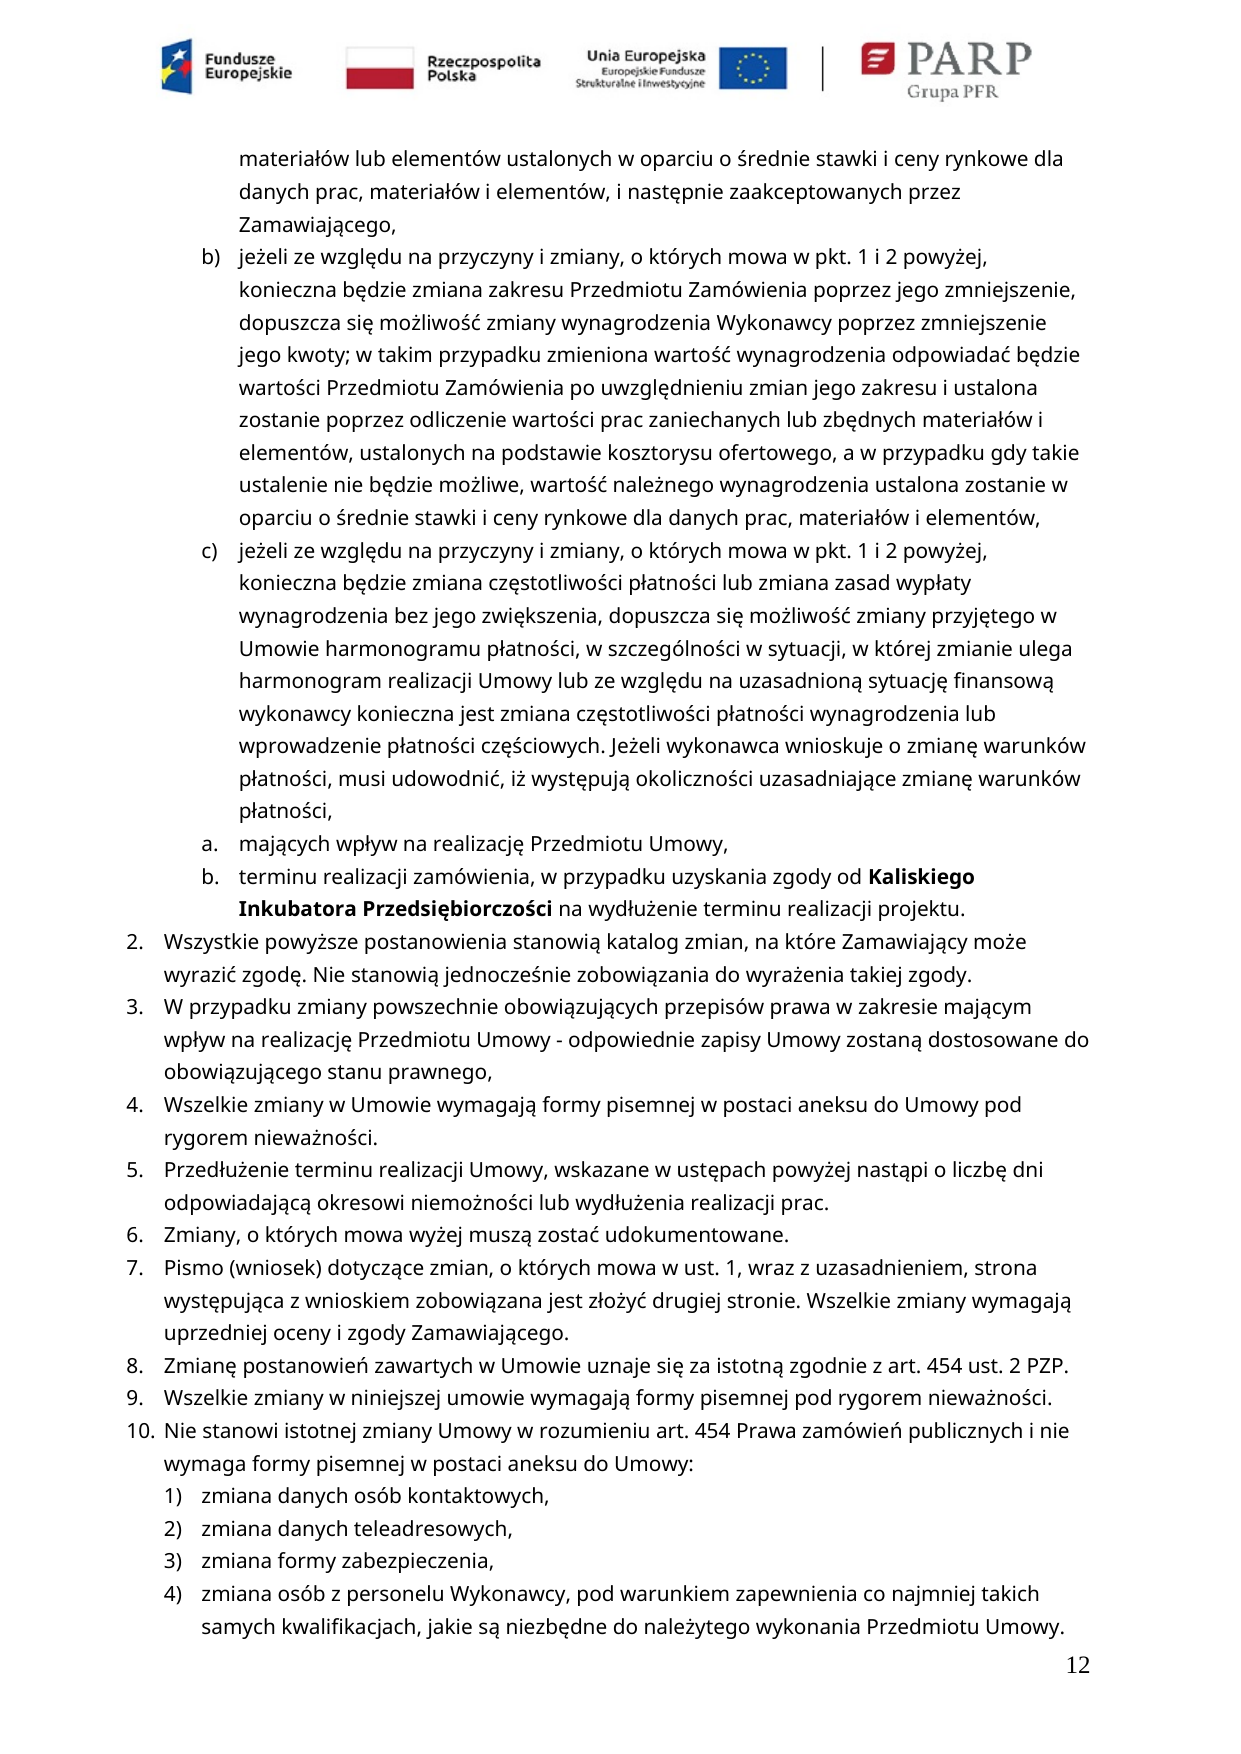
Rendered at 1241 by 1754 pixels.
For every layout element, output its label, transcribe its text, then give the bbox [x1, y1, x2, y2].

picture [138, 14, 1041, 116]
list Pismo (wniosek) dotyczące zmian, o których mowa w ust. 1, wraz z uzasadnieniem, strona występująca z wnioskiem zobowiązana jest złożyć drugiej stronie. Wszelkie zmiany wymagają uprzedniej oceny i zgody Zamawiającego. [126, 1253, 1090, 1347]
list Zmianę postanowień zawartych w Umowie uznaje się za istotną zgodnie z art. 454 ust. 2 PZP. [126, 1351, 1090, 1379]
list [201, 144, 1090, 238]
list Przedłużenie terminu realizacji Umowy, wskazane w ustępach powyżej nastąpi o liczbę dni odpowiadającą okresowi niemożności lub wydłużenia realizacji prac. [126, 1155, 1090, 1216]
list W przypadku zmiany powszechnie obowiązujących przepisów prawa w zakresie mającym wpływ na realizację Przedmiotu Umowy - odpowiednie zapisy Umowy zostaną dostosowane do obowiązującego stanu prawnego, [126, 992, 1090, 1086]
list mających wpływ na realizację Przedmiotu Umowy, [201, 829, 1090, 858]
list Wszelkie zmiany w Umowie wymagają formy pisemnej w postaci aneksu do Umowy pod rygorem nieważności. [126, 1090, 1090, 1151]
list Nie stanowi istotnej zmiany Umowy w rozumieniu art. 454 Prawa zamówień publicznych i nie wymaga formy pisemnej w postaci aneksu do Umowy: [126, 1416, 1090, 1477]
list zmiana danych teleadresowych, [164, 1514, 1090, 1542]
list zmiana osób z personelu Wykonawcy, pod warunkiem zapewnienia co najmniej takich samych kwalifikacjach, jakie są niezbędne do należytego wykonania Przedmiotu Umowy. [164, 1579, 1090, 1640]
list terminu realizacji zamówienia, w przypadku uzyskania zgody od Kaliskiego Inkubatora Przedsiębiorczości na wydłużenie terminu realizacji projektu. [201, 862, 1090, 923]
list Wszystkie powyższe postanowienia stanowią katalog zmian, na które Zamawiający może wyrazić zgodę. Nie stanowią jednocześnie zobowiązania do wyrażenia takiej zgody. [126, 927, 1090, 988]
list Zmiany, o których mowa wyżej muszą zostać udokumentowane. [126, 1221, 1090, 1249]
list jeżeli ze względu na przyczyny i zmiany, o których mowa w pkt. 1 i 2 powyżej, konieczna będzie zmiana częstotliwości płatności lub zmiana zasad wypłaty wynagrodzenia bez jego zwiększenia, dopuszcza się możliwość zmiany przyjętego w Umowie harmonogramu płatności, w szczególności w sytuacji, w której zmianie ulega harmonogram realizacji Umowy lub ze względu na uzasadnioną sytuację finansową wykonawcy konieczna jest zmiana częstotliwości płatności wynagrodzenia lub wprowadzenie płatności częściowych. Jeżeli wykonawca wnioskuje o zmianę warunków płatności, musi udowodnić, iż występują okoliczności uzasadniające zmianę warunków płatności, [201, 536, 1090, 825]
list zmiana danych osób kontaktowych, [164, 1481, 1090, 1510]
list zmiana formy zabezpieczenia, [164, 1547, 1090, 1575]
list jeżeli ze względu na przyczyny i zmiany, o których mowa w pkt. 1 i 2 powyżej, konieczna będzie zmiana zakresu Przedmiotu Zamówienia poprzez jego zmniejszenie, dopuszcza się możliwość zmiany wynagrodzenia Wykonawcy poprzez zmniejszenie jego kwoty; w takim przypadku zmieniona wartość wynagrodzenia odpowiadać będzie wartości Przedmiotu Zamówienia po uwzględnieniu zmian jego zakresu i ustalona zostanie poprzez odliczenie wartości prac zaniechanych lub zbędnych materiałów i elementów, ustalonych na podstawie kosztorysu ofertowego, a w przypadku gdy takie ustalenie nie będzie możliwe, wartość należnego wynagrodzenia ustalona zostanie w oparciu o średnie stawki i ceny rynkowe dla danych prac, materiałów i elementów, [201, 242, 1090, 532]
list Wszelkie zmiany w niniejszej umowie wymagają formy pisemnej pod rygorem nieważności. [126, 1383, 1090, 1412]
